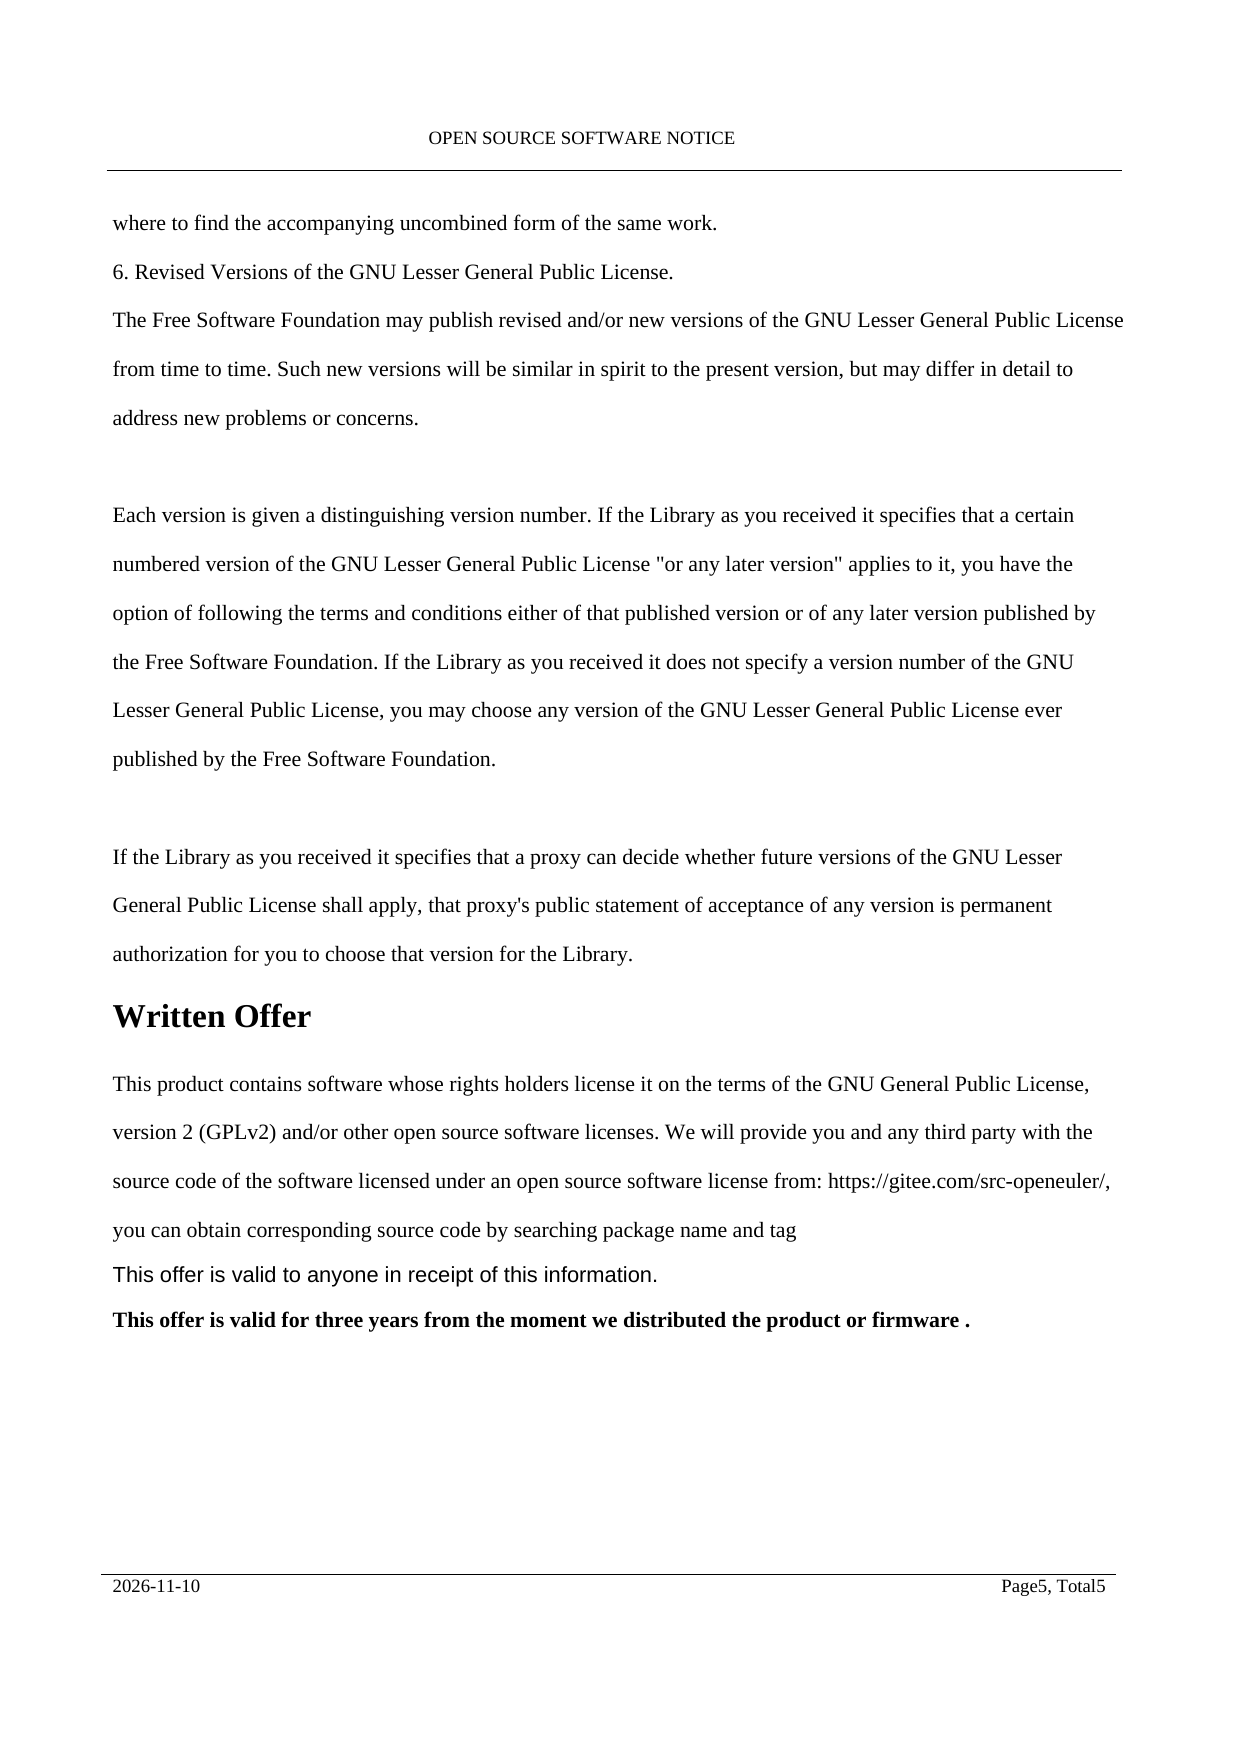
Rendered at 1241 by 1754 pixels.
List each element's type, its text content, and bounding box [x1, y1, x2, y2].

text This offer is valid for three years from the moment we distributed the product or firmware . [112, 1303, 1128, 1336]
text Written Offer [112, 983, 1128, 1048]
text This offer is valid to anyone in receipt of this information. [112, 1258, 1128, 1291]
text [112, 206, 1128, 970]
text This product contains software whose rights holders license it on the terms of the GNU General Public License, version 2 (GPLv2) and/or other open source software licenses. We will provide you and any third party with the source code of the software licensed under an open source software license from: https://gitee.com/src-openeuler/, you can obtain corresponding source code by searching package name and tag [112, 1067, 1128, 1246]
